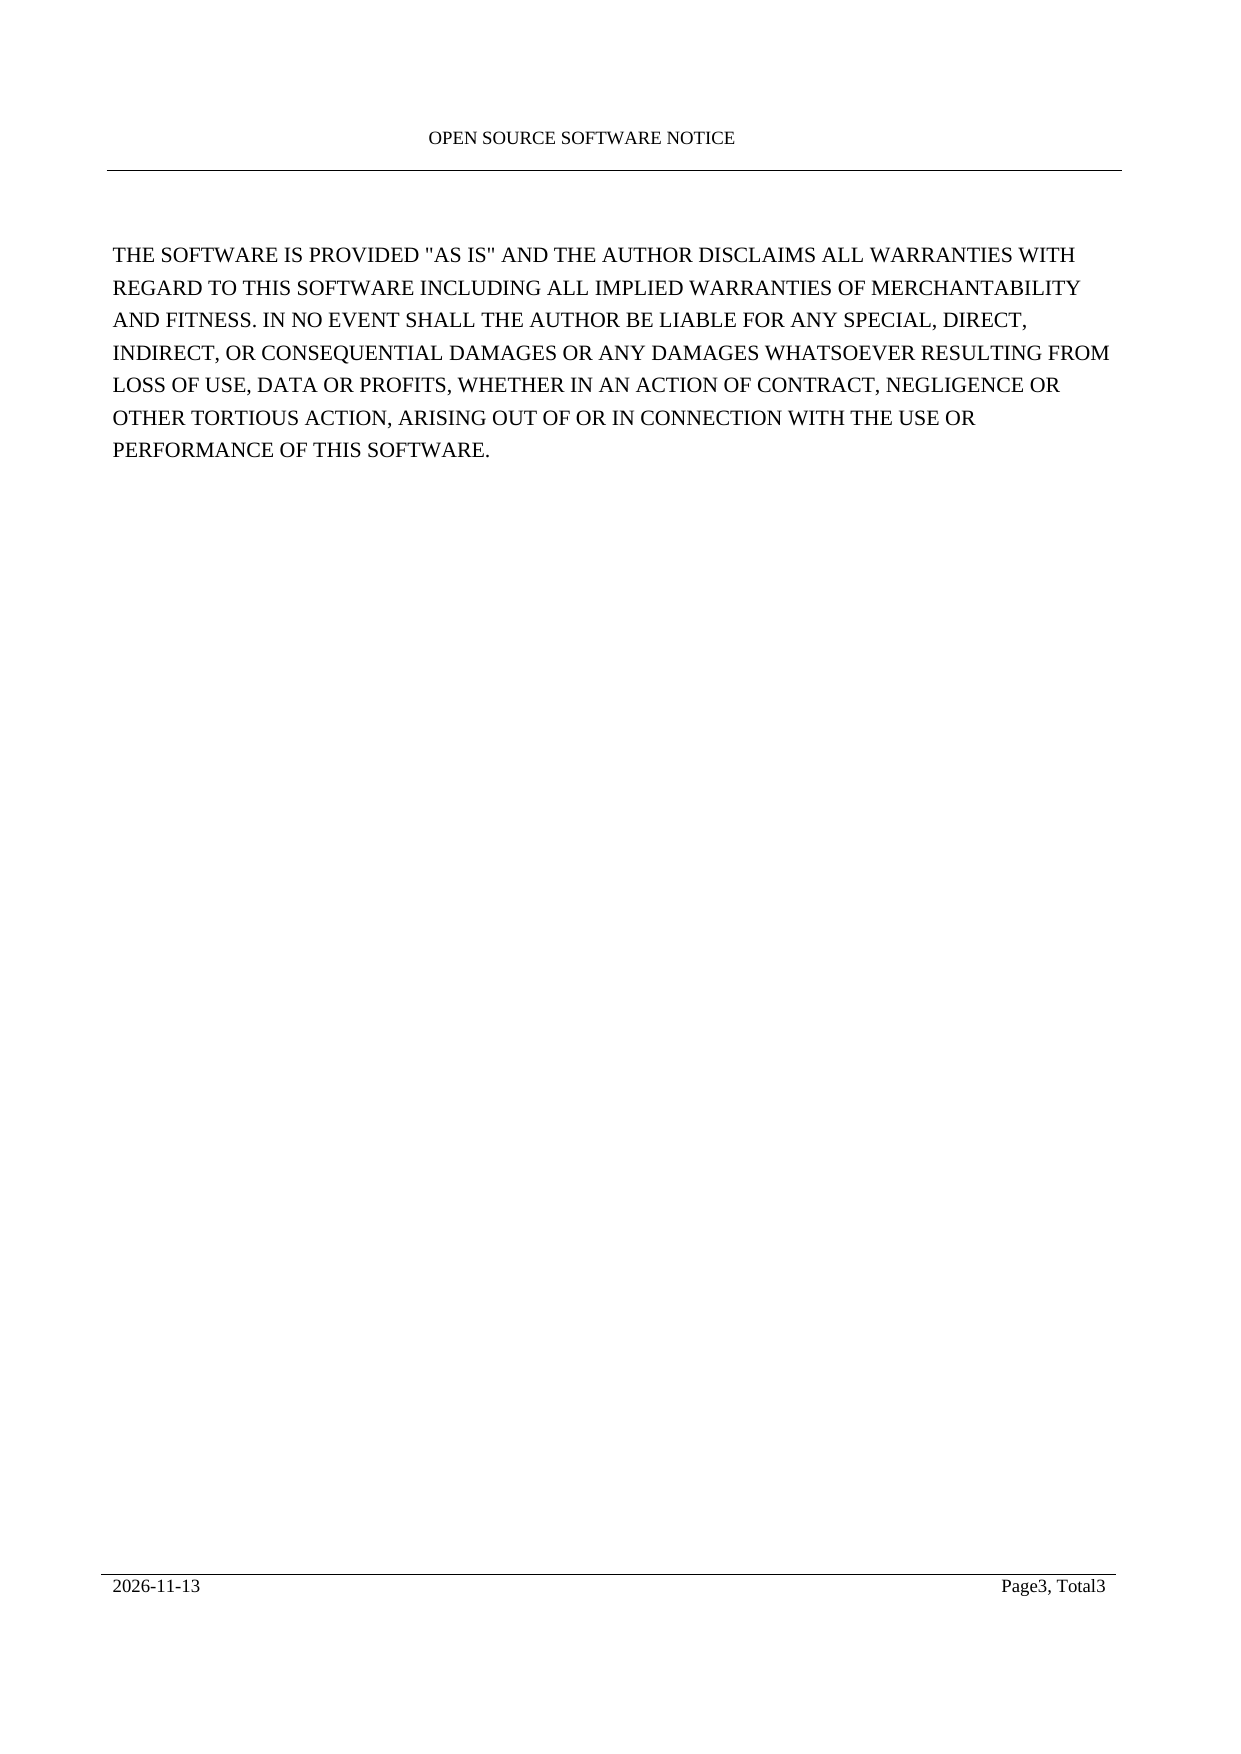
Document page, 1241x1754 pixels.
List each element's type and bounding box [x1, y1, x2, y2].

text [112, 206, 1128, 499]
